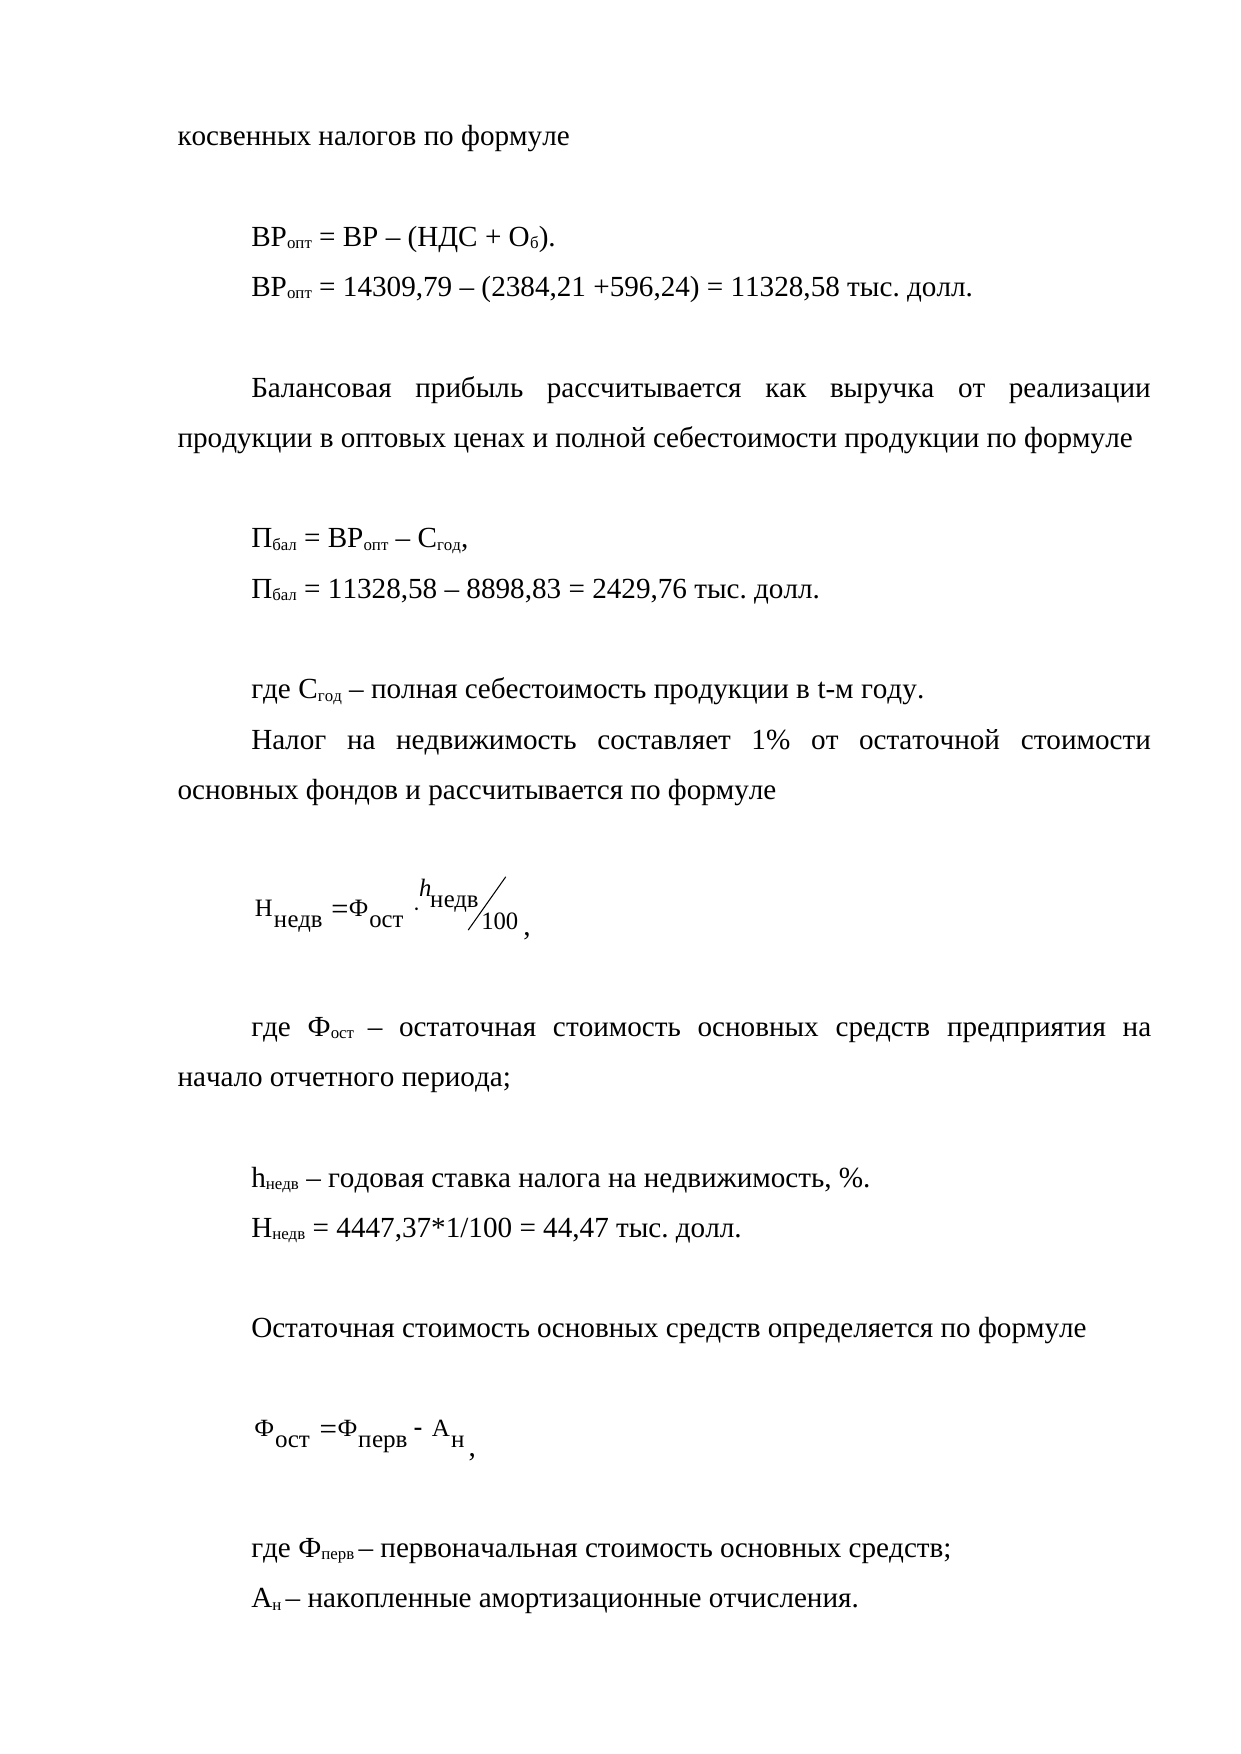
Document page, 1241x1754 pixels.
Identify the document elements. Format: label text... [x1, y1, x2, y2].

text , [177, 1411, 1152, 1463]
text ВРопт = ВР – (НДС + Об). [177, 219, 1152, 252]
text , [177, 873, 1152, 942]
text где Сгод – полная себестоимость продукции в t-м году. [177, 672, 1152, 705]
text Налог на недвижимость составляет 1% от остаточной стоимости основных фондов и рассчитывается по формуле [177, 722, 1152, 806]
text Пбал = 11328,58 – 8898,83 = 2429,76 тыс. долл. [177, 571, 1152, 604]
text ВРопт = 14309,79 – (2384,21 +596,24) = 11328,58 тыс. долл. [177, 269, 1152, 303]
text Ан – накопленные амортизационные отчисления. [177, 1580, 1152, 1614]
text Пбал = ВРопт – Сгод, [177, 521, 1152, 554]
text Балансовая прибыль рассчитывается как выручка от реализации продукции в оптовых ценах и полной себестоимости продукции по формуле [177, 370, 1152, 453]
text hнедв – годовая ставка налога на недвижимость, %. [177, 1160, 1152, 1193]
text где Фперв – первоначальная стоимость основных средств; [177, 1530, 1152, 1563]
text Ннедв = 4447,37*1/100 = 44,47 тыс. долл. [177, 1210, 1152, 1243]
text где Фост – остаточная стоимость основных средств предприятия на начало отчетного периода; [177, 1009, 1152, 1093]
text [177, 118, 1152, 152]
text Остаточная стоимость основных средств определяется по формуле [177, 1311, 1152, 1344]
